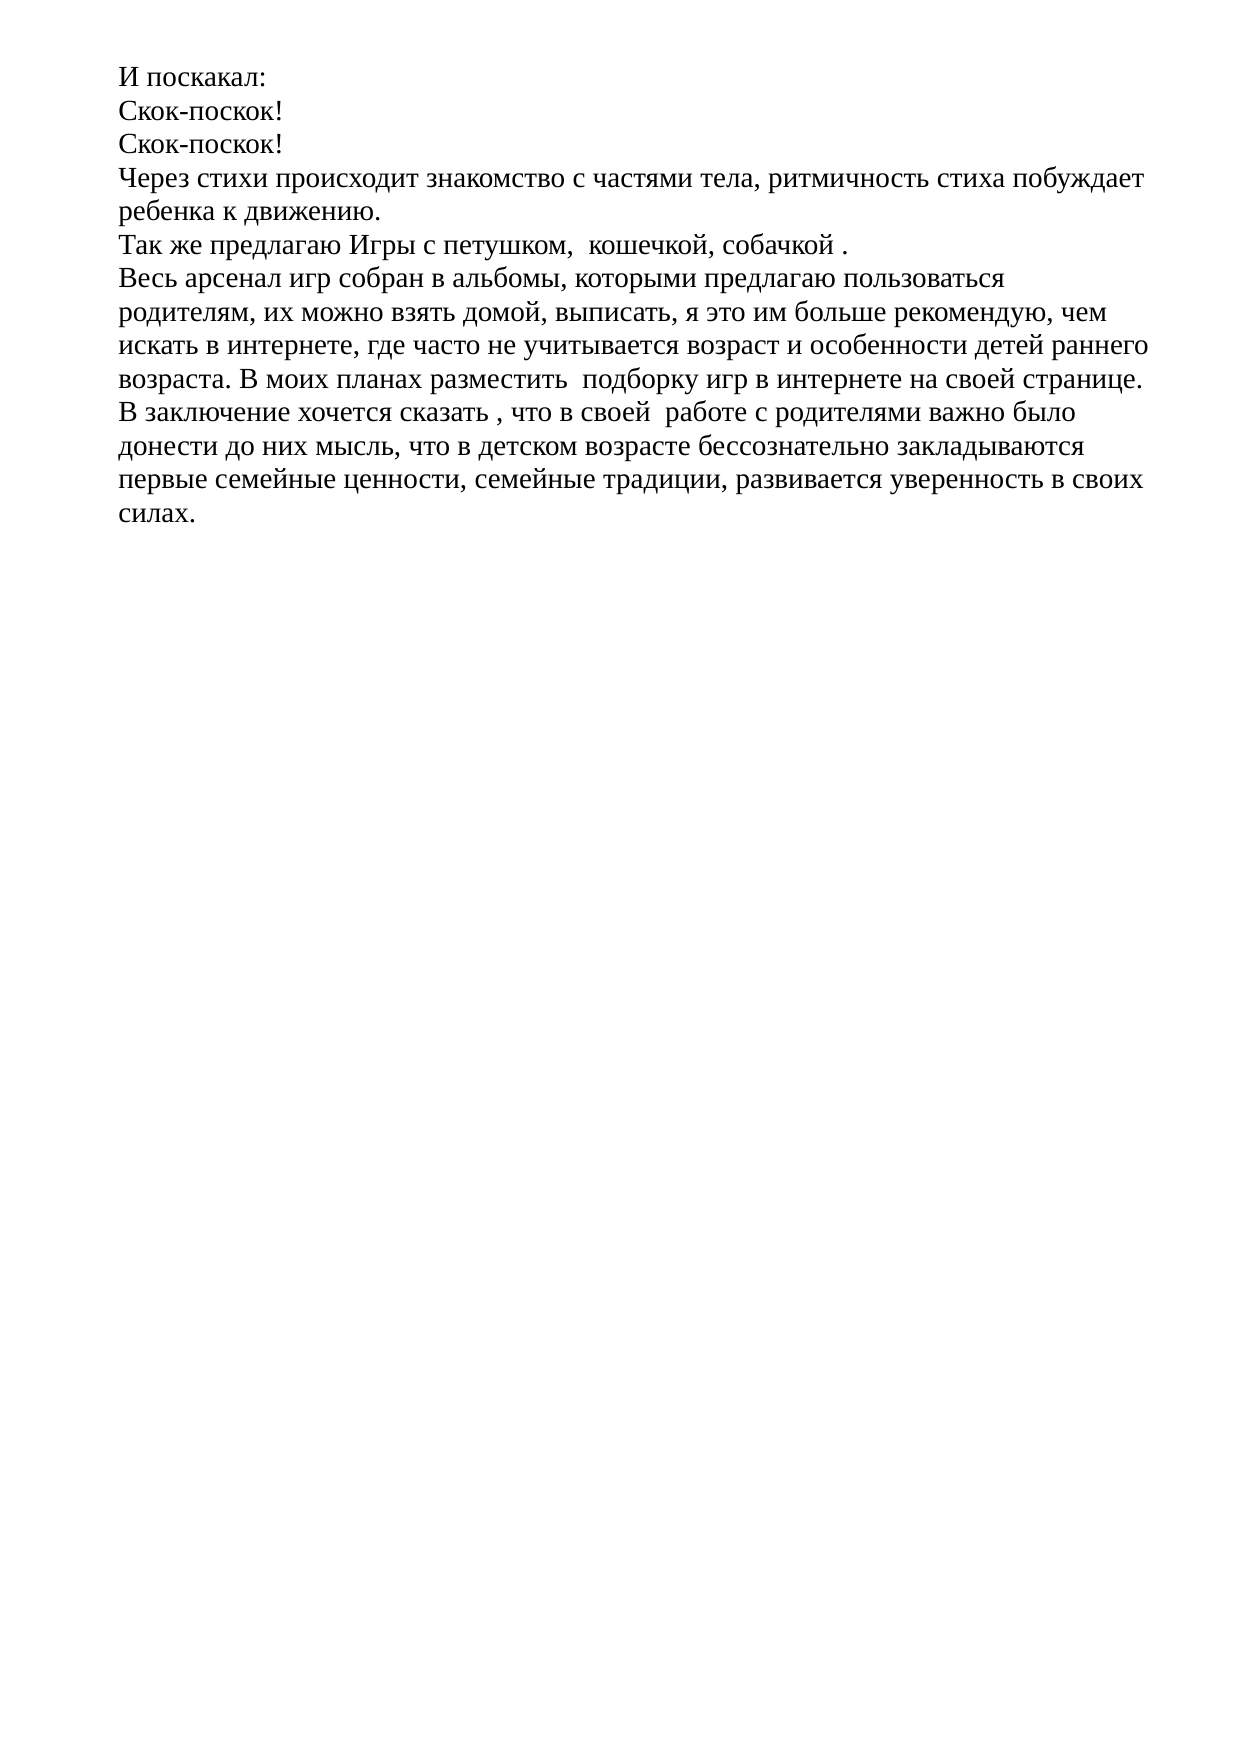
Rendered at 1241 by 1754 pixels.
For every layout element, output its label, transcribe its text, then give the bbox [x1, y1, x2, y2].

text Так же предлагаю Игры с петушком, кошечкой, собачкой . [118, 227, 1152, 260]
text Скок-поскок! [118, 126, 1152, 160]
text В заключение хочется сказать , что в своей работе с родителями важно было донести до них мысль, что в детском возрасте бессознательно закладываются первые семейные ценности, семейные традиции, развивается уверенность в своих силах. [118, 394, 1152, 529]
text И поскакал: [118, 59, 1152, 93]
text Скок-поскок! [118, 93, 1152, 126]
text Через стихи происходит знакомство с частями тела, ритмичность стиха побуждает ребенка к движению. [118, 160, 1152, 227]
text Весь арсенал игр собран в альбомы, которыми предлагаю пользоваться родителям, их можно взять домой, выписать, я это им больше рекомендую, чем искать в интернете, где часто не учитывается возраст и особенности детей раннего возраста. В моих планах разместить подборку игр в интернете на своей странице. [118, 260, 1152, 394]
